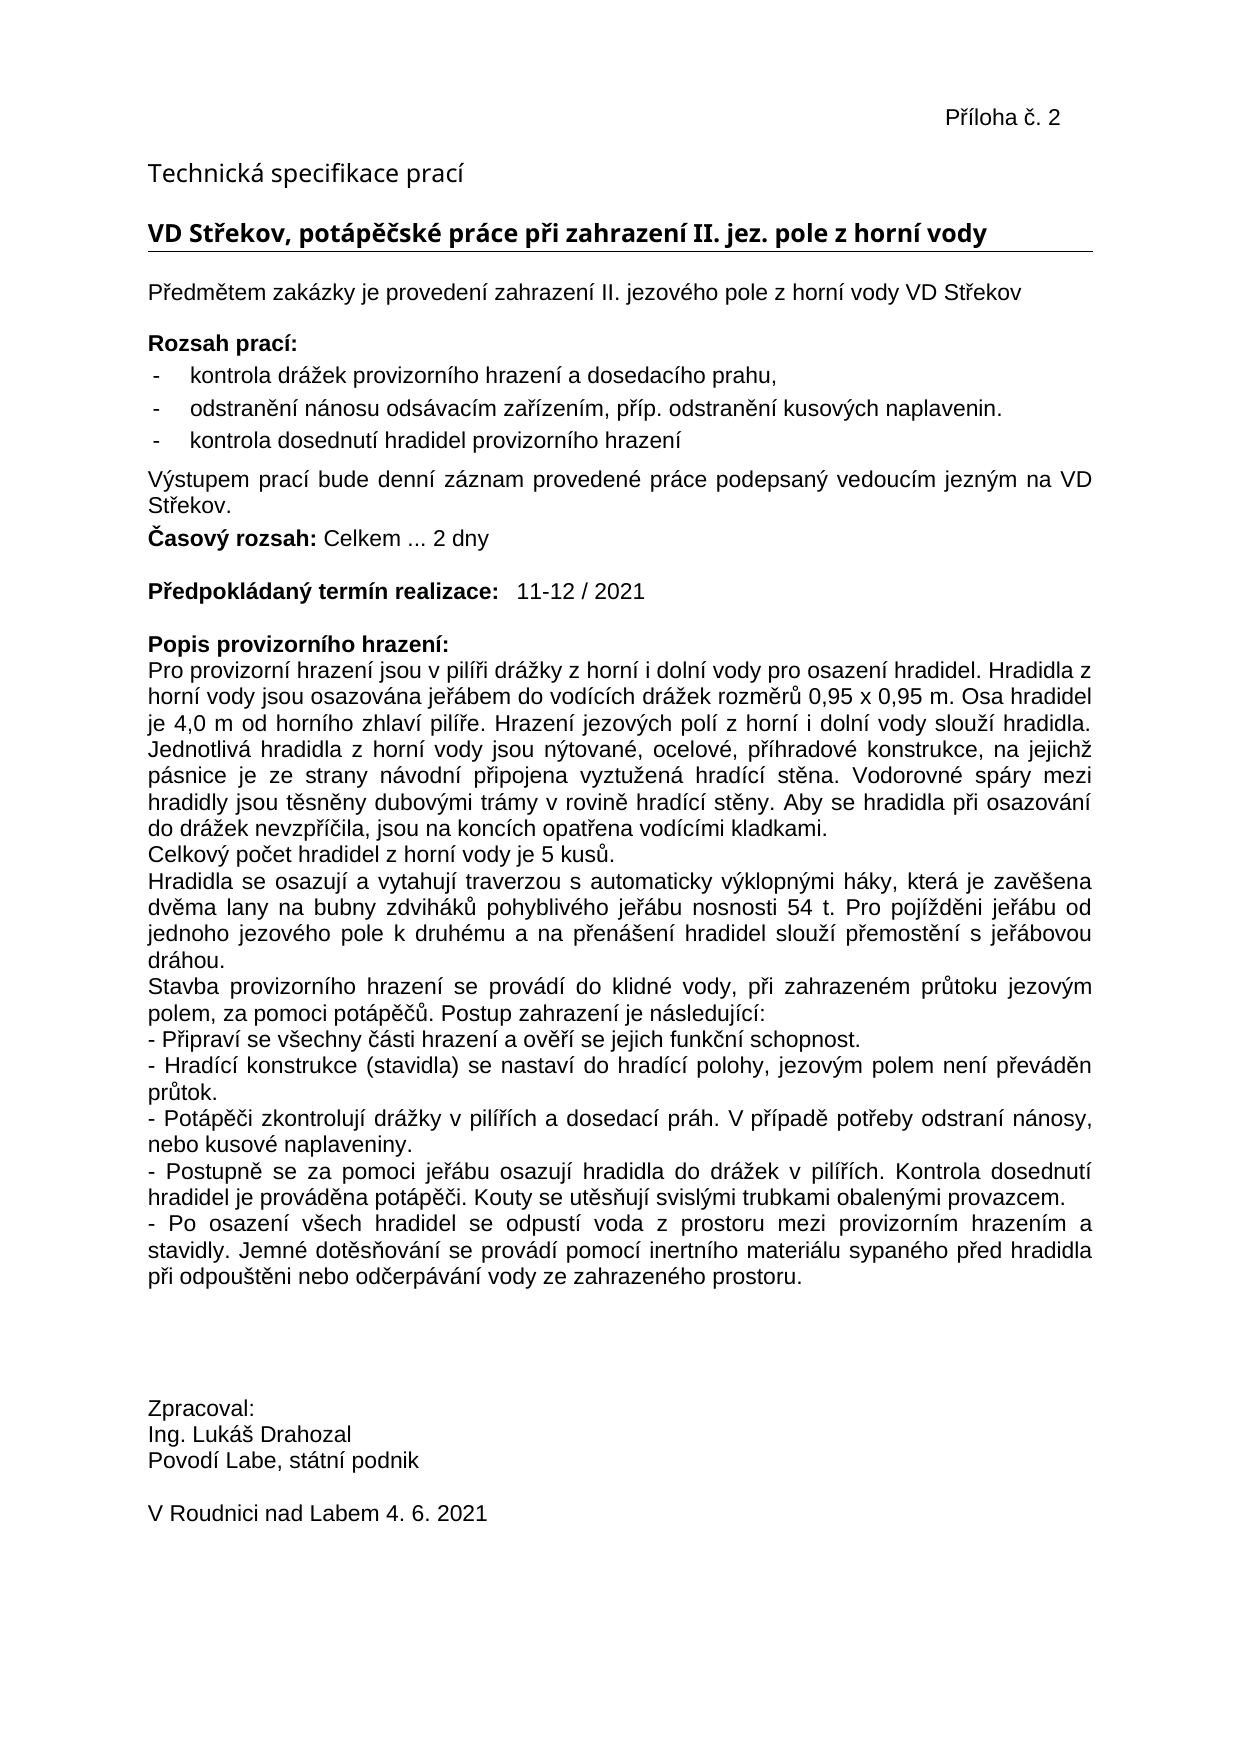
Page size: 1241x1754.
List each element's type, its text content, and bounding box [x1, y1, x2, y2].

text Pro provizorní hrazení jsou v pilíři drážky z horní i dolní vody pro osazení hradidel. Hradidla z horní vody jsou osazována jeřábem do vodících drážek rozměrů 0,95 x 0,95 m. Osa hradidel je 4,0 m od horního zhlaví pilíře. Hrazení jezových polí z horní i dolní vody slouží hradidla. Jednotlivá hradidla z horní vody jsou nýtované, ocelové, příhradové konstrukce, na jejichž pásnice je ze strany návodní připojena vyztužená hradící stěna. Vodorovné spáry mezi hradidly jsou těsněny dubovými trámy v rovině hradící stěny. Aby se hradidla při osazování do drážek nevzpříčila, jsou na koncích opatřena vodícími kladkami. [148, 657, 1093, 841]
text Ing. Lukáš Drahozal [148, 1421, 1093, 1447]
text V Roudnici nad Labem 4. 6. 2021 [148, 1500, 1093, 1527]
text Časový rozsah: Celkem ... 2 dny [148, 525, 1093, 551]
text Předmětem zakázky je provedení zahrazení II. jezového pole z horní vody VD Střekov [148, 278, 1093, 305]
list odstranění nánosu odsávacím zařízením, příp. odstranění kusových naplavenin. [152, 395, 1093, 421]
text - Po osazení všech hradidel se odpustí voda z prostoru mezi provizorním hrazením a stavidly. Jemné dotěsňování se provádí pomocí inertního materiálu sypaného před hradidla při odpouštěni nebo odčerpávání vody ze zahrazeného prostoru. [148, 1210, 1093, 1289]
list kontrola dosednutí hradidel provizorního hrazení [152, 427, 1093, 454]
text Hradidla se osazují a vytahují traverzou s automaticky výklopnými háky, která je zavěšena dvěma lany na bubny zdviháků pohyblivého jeřábu nosnosti 54 t. Pro pojížděni jeřábu od jednoho jezového pole k druhému a na přenášení hradidel slouží přemostění s jeřábovou dráhou. [148, 868, 1093, 973]
text Zpracoval: [148, 1395, 1093, 1421]
text - Hradící konstrukce (stavidla) se nastaví do hradící polohy, jezovým polem není převáděn průtok. [148, 1052, 1093, 1105]
list kontrola drážek provizorního hrazení a dosedacího prahu, [152, 362, 1093, 388]
text Rozsah prací: [148, 329, 1093, 356]
text Předpokládaný termín realizace: 11-12 / 2021 [148, 578, 1093, 604]
text Popis provizorního hrazení: [148, 631, 1093, 657]
text VD Střekov, potápěčské práce při zahrazení II. jez. pole z horní vody [148, 215, 1093, 251]
text Celkový počet hradidel z horní vody je 5 kusů. [148, 841, 1093, 868]
text Výstupem prací bude denní záznam provedené práce podepsaný vedoucím jezným na VD Střekov. [148, 466, 1093, 519]
text Technická specifikace prací [148, 155, 1093, 189]
text Příloha č. 2 [148, 103, 1093, 130]
text - Postupně se za pomoci jeřábu osazují hradidla do drážek v pilířích. Kontrola dosednutí hradidel je prováděna potápěči. Kouty se utěsňují svislými trubkami obalenými provazcem. [148, 1158, 1093, 1210]
text - Potápěči zkontrolují drážky v pilířích a dosedací práh. V případě potřeby odstraní nánosy, nebo kusové naplaveniny. [148, 1105, 1093, 1158]
text - Připraví se všechny části hrazení a ověří se jejich funkční schopnost. [148, 1026, 1093, 1052]
text Povodí Labe, státní podnik [148, 1447, 1093, 1474]
text Stavba provizorního hrazení se provádí do klidné vody, při zahrazeném průtoku jezovým polem, za pomoci potápěčů. Postup zahrazení je následující: [148, 973, 1093, 1026]
